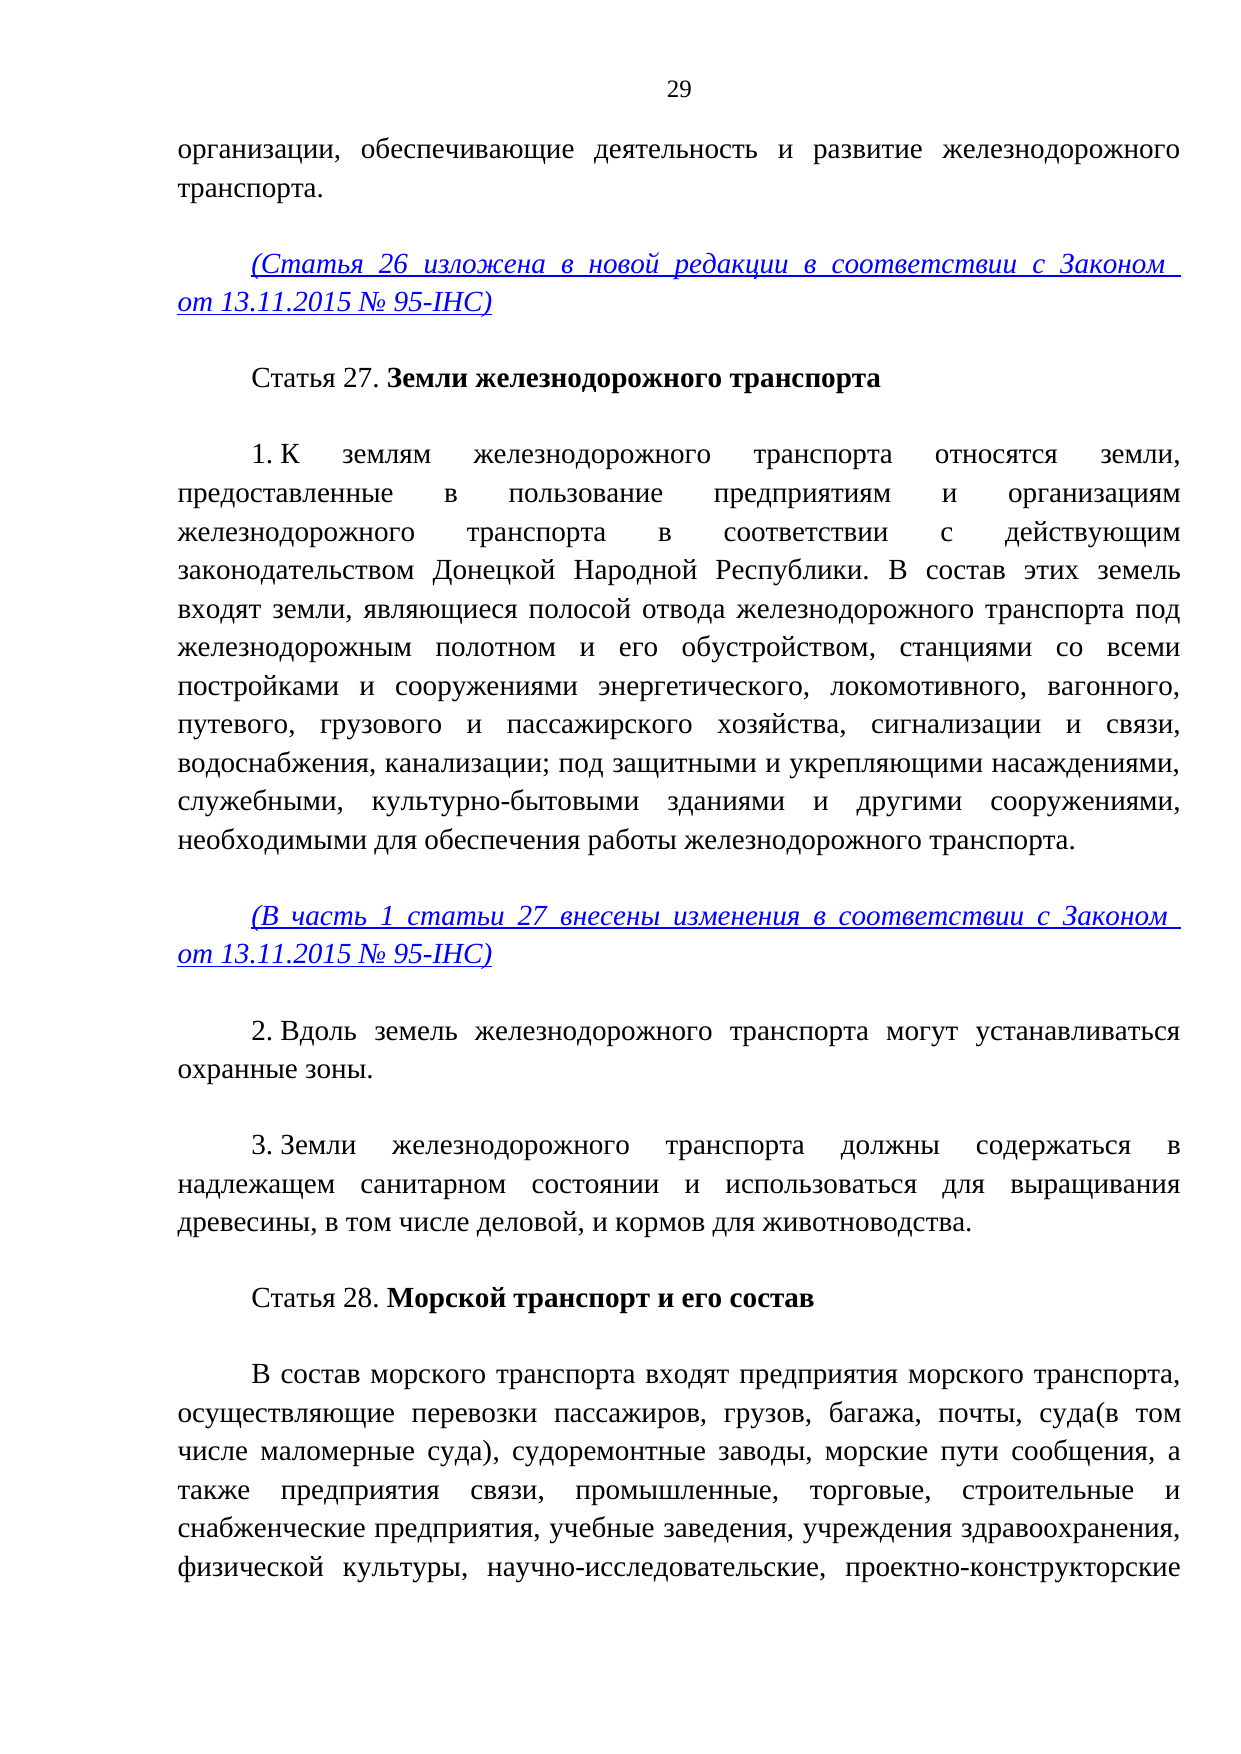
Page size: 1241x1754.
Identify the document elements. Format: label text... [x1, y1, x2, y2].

text 2. Вдоль земель железнодорожного транспорта могут устанавливаться охранные зоны. [177, 1013, 1181, 1085]
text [177, 131, 1181, 203]
text 3. Земли железнодорожного транспорта должны содержаться в надлежащем санитарном состоянии и использоваться для выращивания древесины, в том числе деловой, и кормов для животноводства. [177, 1127, 1181, 1238]
text 1. К землям железнодорожного транспорта относятся земли, предоставленные в пользование предприятиям и организациям железнодорожного транспорта в соответствии с действующим законодательством Донецкой Народной Республики. В состав этих земель входят земли, являющиеся полосой отвода железнодорожного транспорта под железнодорожным полотном и его обустройством, станциями со всеми постройками и сооружениями энергетического, локомотивного, вагонного, путевого, грузового и пассажирского хозяйства, сигнализации и связи, водоснабжения, канализации; под защитными и укрепляющими насаждениями, служебными, культурно-бытовыми зданиями и другими сооружениями, необходимыми для обеспечения работы железнодорожного транспорта. [177, 437, 1181, 856]
text (В часть 1 статьи 27 внесены изменения в соответствии с Законом от 13.11.2015 № 95-ІНС) [177, 898, 1181, 970]
text (Статья 26 изложена в новой редакции в соответствии с Законом от 13.11.2015 № 95-ІНС) [177, 246, 1181, 318]
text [177, 1356, 1181, 1583]
text Статья 28. Морской транспорт и его состав [177, 1280, 1181, 1314]
text Статья 27. Земли железнодорожного транспорта [177, 361, 1181, 394]
